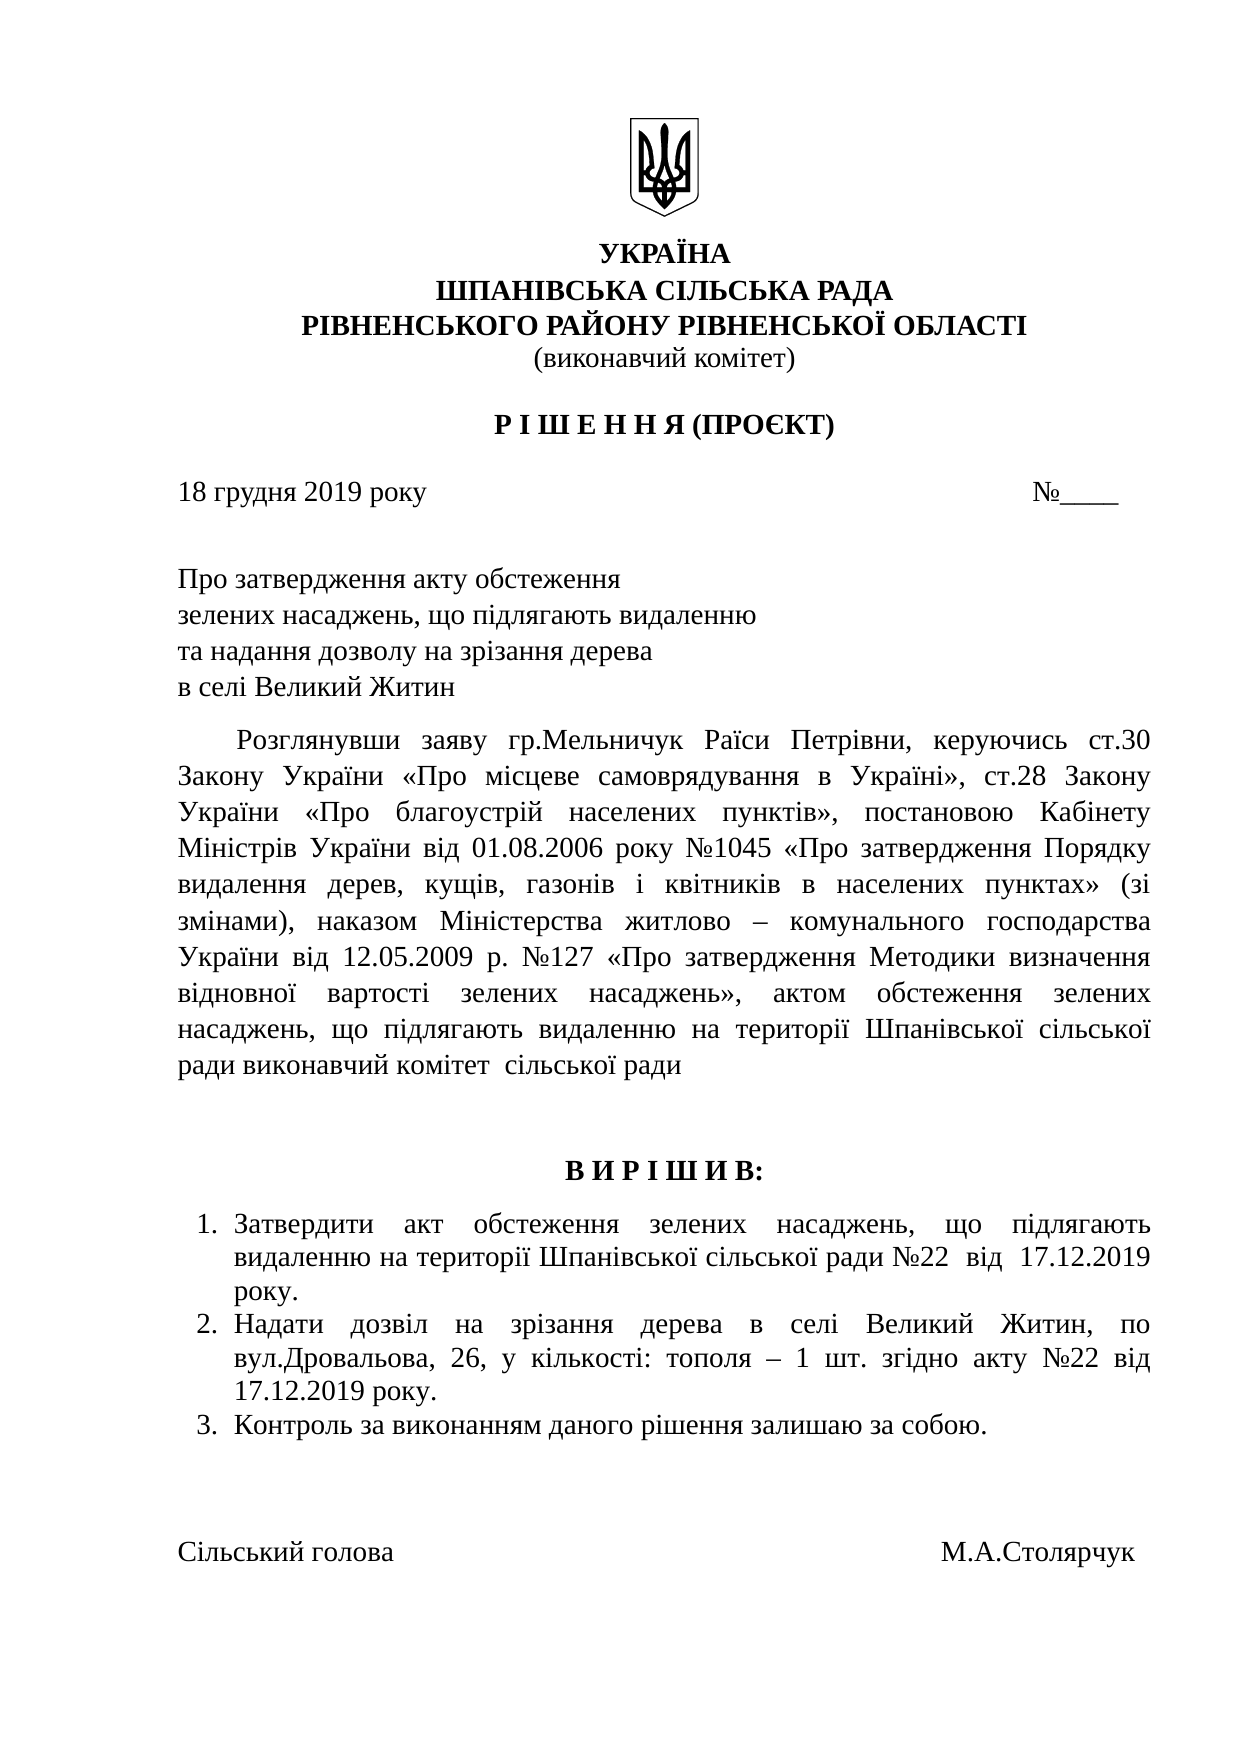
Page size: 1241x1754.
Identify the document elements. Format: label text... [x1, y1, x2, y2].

text в селі Великий Житин [177, 669, 1152, 703]
list Контроль за виконанням даного рішення залишаю за собою. [196, 1407, 1152, 1441]
text РІВНЕНСЬКОГО РАЙОНУ РІВНЕНСЬКОЇ ОБЛАСТІ [177, 317, 1152, 340]
text (виконавчий комітет) [177, 340, 1152, 374]
text зелених насаджень, що підлягають видаленню [177, 597, 1152, 630]
list Надати дозвіл на зрізання дерева в селі Великий Житин, по вул.Дровальова, 26, у кількості: тополя – 1 шт. згідно акту №22 від 17.12.2019 року. [196, 1306, 1152, 1407]
text Сільський голова М.А.Столярчук [177, 1534, 1152, 1568]
text Про затвердження акту обстеження [177, 561, 1152, 594]
text Україна [177, 236, 1152, 269]
subtitle ШПАНІВСЬКА сільська рада [871, 282, 1152, 305]
subtitle ШПАНІВСЬКА сільська рада [177, 282, 853, 305]
text та надання дозволу на зрізання дерева [177, 633, 1152, 667]
text Р І Ш Е Н Н Я (ПРОЄКТ) [177, 407, 1152, 441]
text 18 грудня 2019 року №____ [177, 474, 1152, 508]
text Розглянувши заяву гр.Мельничук Раїси Петрівни, керуючись ст.30 Закону України «Про місцеве самоврядування в Україні», ст.28 Закону України «Про благоустрій населених пунктів», постановою Кабінету Міністрів України від 01.08.2006 року №1045 «Про затвердження Порядку видалення дерев, кущів, газонів і квітників в населених пунктах» (зі змінами), наказом Міністерства житлово – комунального господарства України від 12.05.2009 р. №127 «Про затвердження Методики визначення відновної вартості зелених насаджень», актом обстеження зелених насаджень, що підлягають видаленню на території Шпанівської сільської ради виконавчий комітет сільської ради [177, 722, 1152, 1081]
list Затвердити акт обстеження зелених насаджень, що підлягають видаленню на території Шпанівської сільської ради №22 від 17.12.2019 року. [196, 1206, 1152, 1306]
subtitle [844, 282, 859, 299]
text В И Р І Ш И В: [177, 1153, 1152, 1186]
